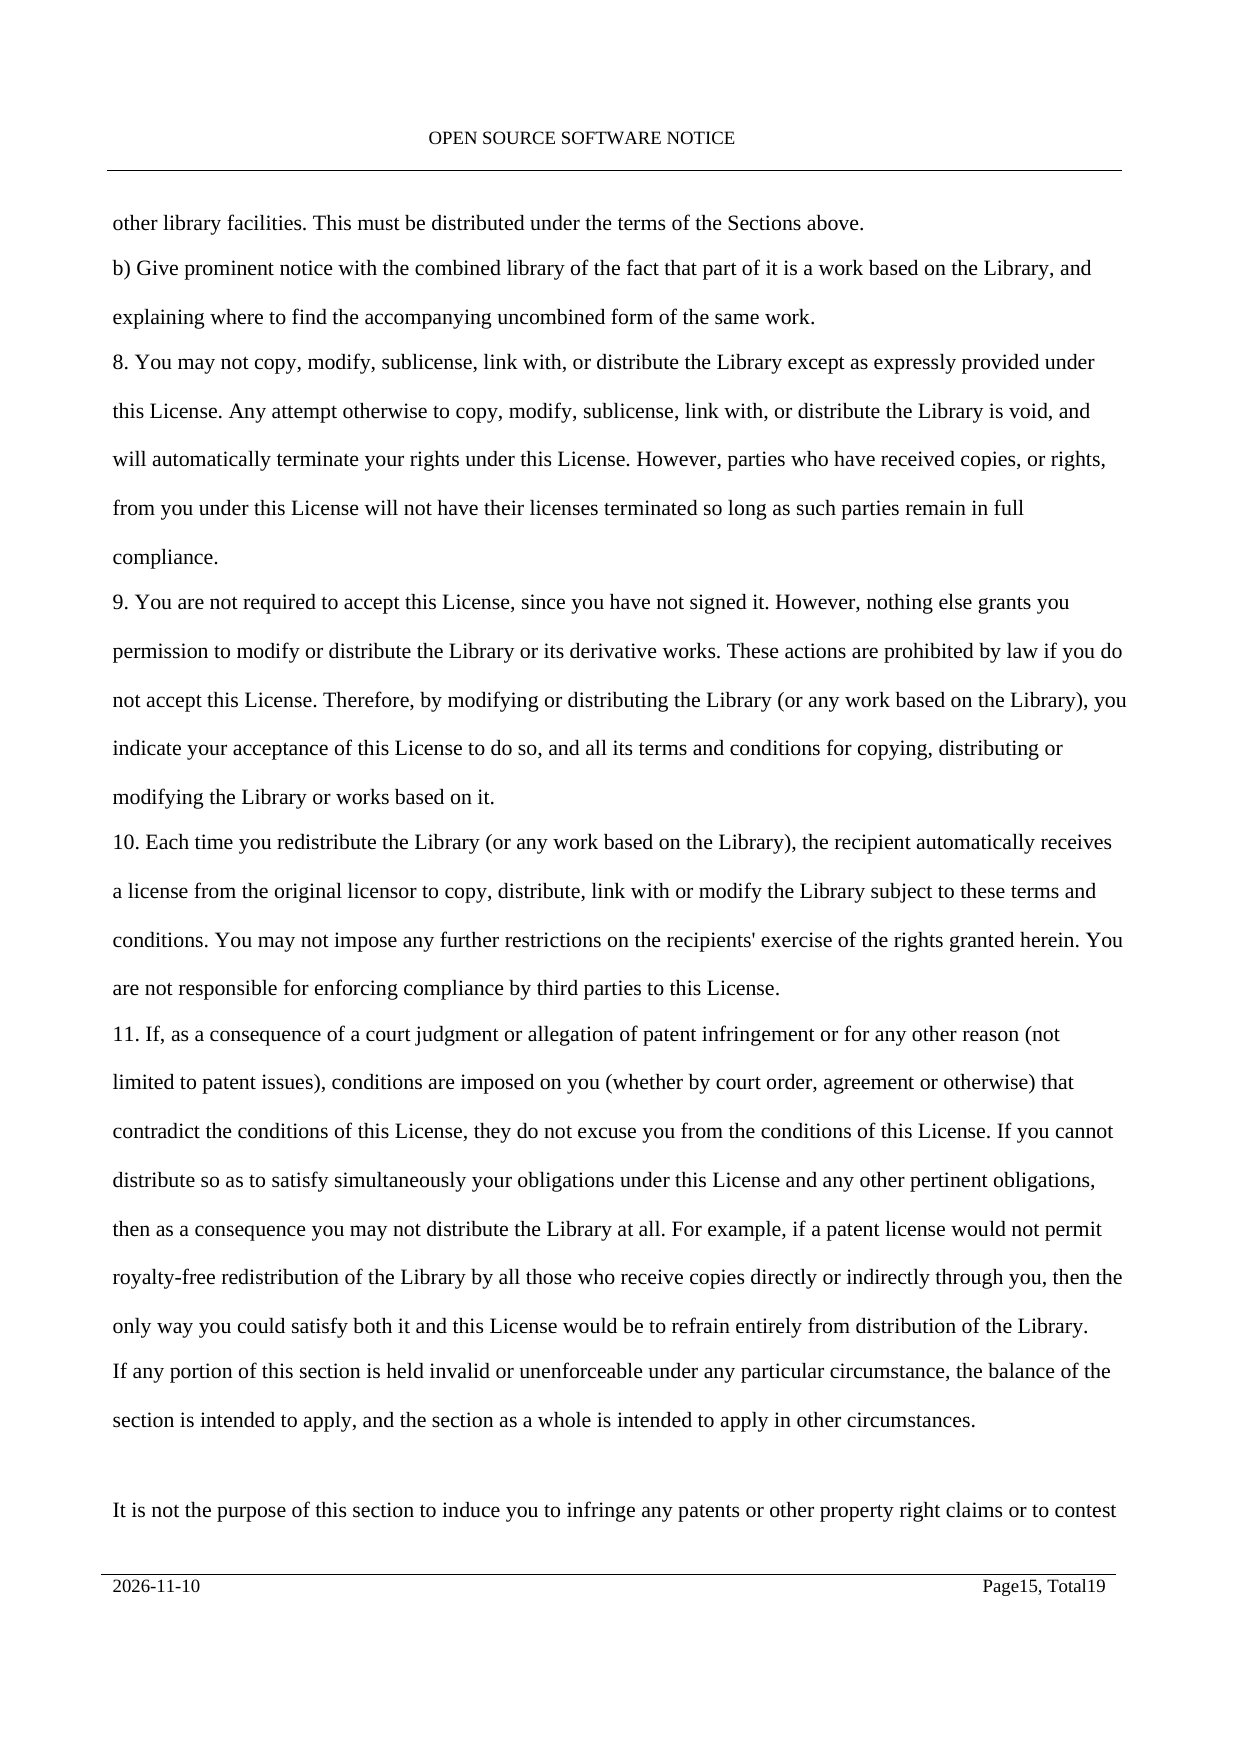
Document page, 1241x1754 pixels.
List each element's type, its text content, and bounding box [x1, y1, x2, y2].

text b) Give prominent notice with the combined library of the fact that part of it is a work based on the Library, and explaining where to find the accompanying uncombined form of the same work. [112, 251, 1128, 333]
text 8. You may not copy, modify, sublicense, link with, or distribute the Library except as expressly provided under this License. Any attempt otherwise to copy, modify, sublicense, link with, or distribute the Library is void, and will automatically terminate your rights under this License. However, parties who have received copies, or rights, from you under this License will not have their licenses terminated so long as such parties remain in full compliance. [112, 345, 1128, 573]
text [112, 206, 1128, 239]
text 11. If, as a consequence of a court judgment or allegation of patent infringement or for any other reason (not limited to patent issues), conditions are imposed on you (whether by court order, agreement or otherwise) that contradict the conditions of this License, they do not excuse you from the conditions of this License. If you cannot distribute so as to satisfy simultaneously your obligations under this License and any other pertinent obligations, then as a consequence you may not distribute the Library at all. For example, if a patent license would not permit royalty-free redistribution of the Library by all those who receive copies directly or indirectly through you, then the only way you could satisfy both it and this License would be to refrain entirely from distribution of the Library. [112, 1017, 1128, 1342]
text 10. Each time you redistribute the Library (or any work based on the Library), the recipient automatically receives a license from the original licensor to copy, distribute, link with or modify the Library subject to these terms and conditions. You may not impose any further restrictions on the recipients' exercise of the rights granted herein. You are not responsible for enforcing compliance by third parties to this License. [112, 826, 1128, 1004]
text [112, 1493, 1128, 1526]
text 9. You are not required to accept this License, since you have not signed it. However, nothing else grants you permission to modify or distribute the Library or its derivative works. These actions are prohibited by law if you do not accept this License. Therefore, by modifying or distributing the Library (or any work based on the Library), you indicate your acceptance of this License to do so, and all its terms and conditions for copying, distributing or modifying the Library or works based on it. [112, 585, 1128, 813]
text If any portion of this section is held invalid or unenforceable under any particular circumstance, the balance of the section is intended to apply, and the section as a whole is intended to apply in other circumstances. [112, 1354, 1128, 1436]
